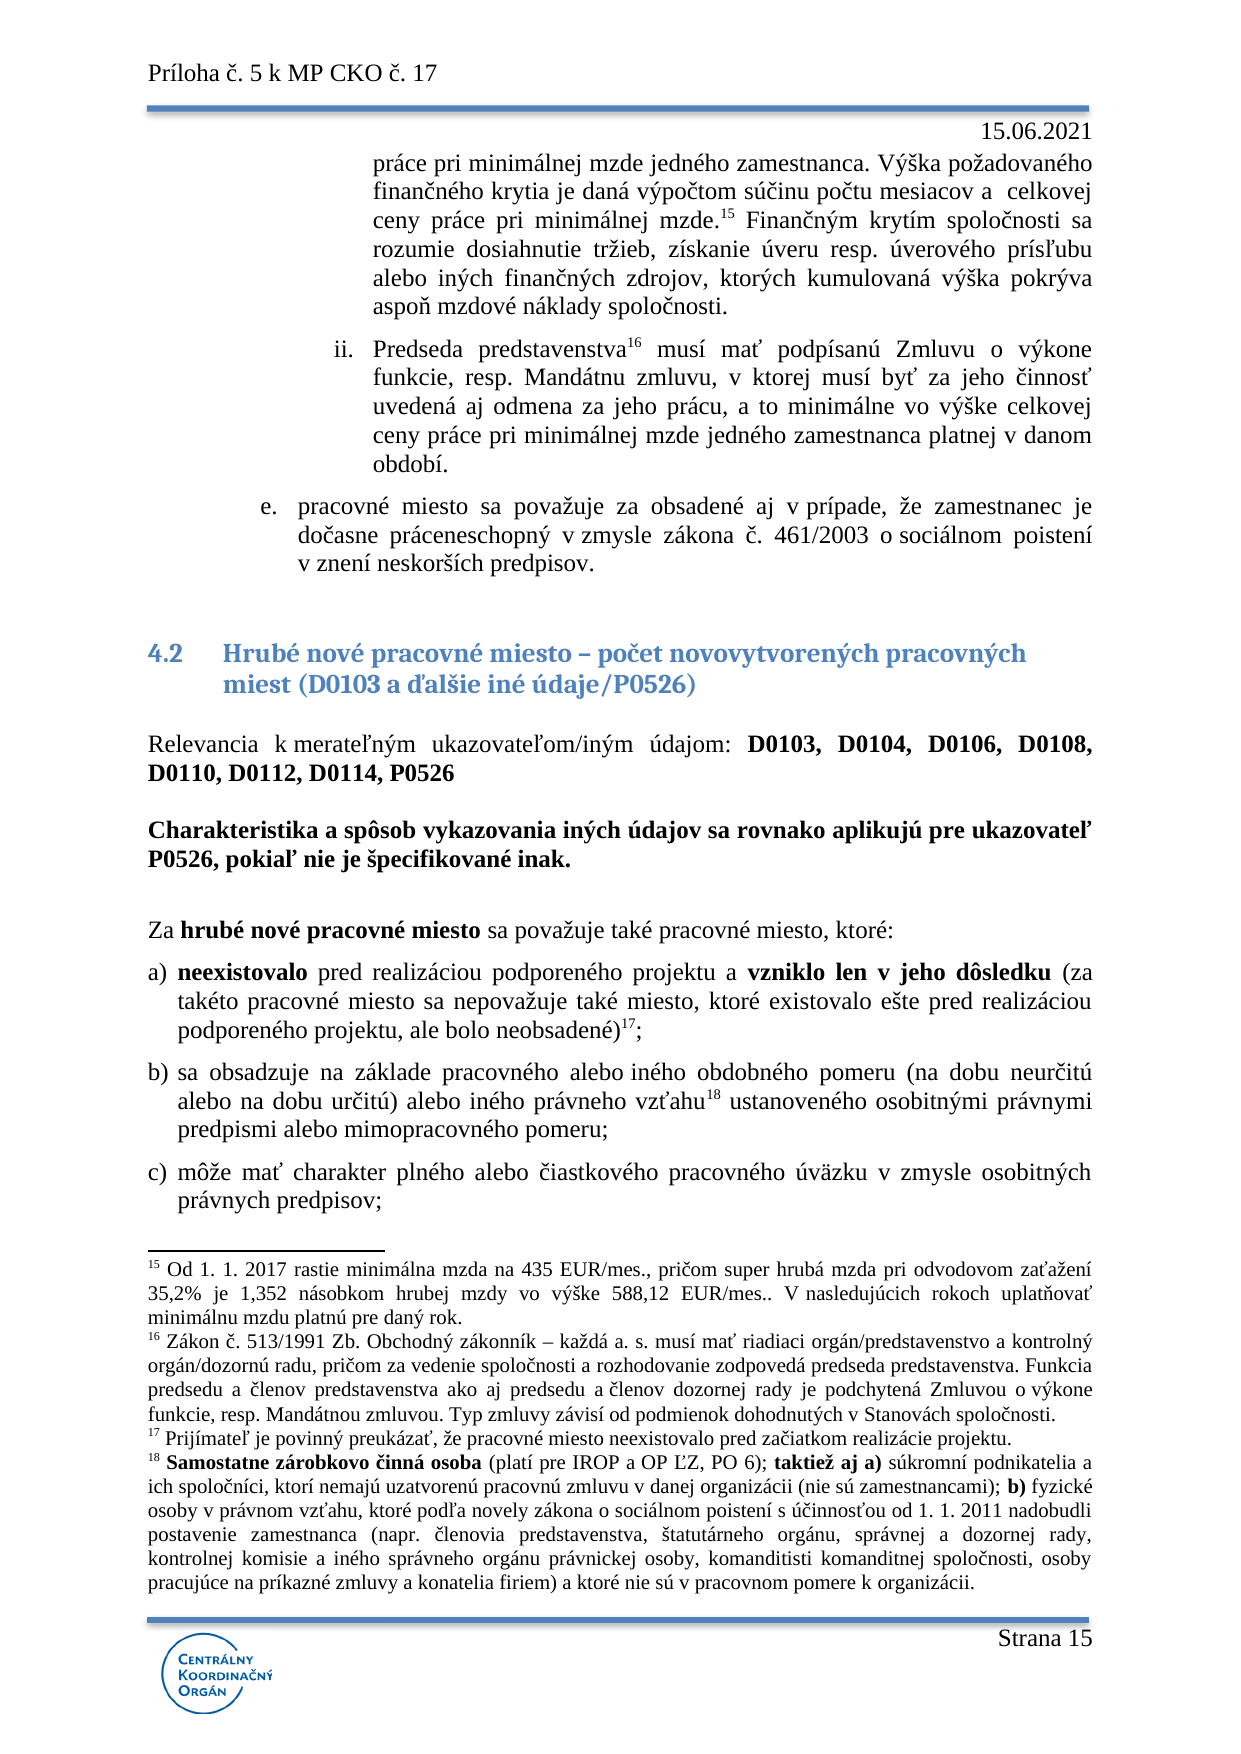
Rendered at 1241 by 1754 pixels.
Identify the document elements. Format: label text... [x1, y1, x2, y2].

text Za hrubé nové pracovné miesto sa považuje také pracovné miesto, ktoré: [148, 915, 1093, 944]
list pracovné miesto sa považuje za obsadené aj v prípade, že zamestnanec je dočasne práceneschopný v zmysle zákona č. 461/2003 o sociálnom poistení v znení neskorších predpisov. [260, 491, 1093, 577]
picture [159, 1631, 272, 1713]
text Charakteristika a spôsob vykazovania iných údajov sa rovnako aplikujú pre ukazovateľ P0526, pokiaľ nie je špecifikované inak. [148, 815, 1093, 873]
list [354, 148, 1093, 320]
list sa obsadzuje na základe pracovného alebo iného obdobného pomeru (na dobu neurčitú alebo na dobu určitú) alebo iného právneho vzťahu ustanoveného osobitnými právnymi predpismi alebo mimopracovného pomeru; [148, 1057, 1093, 1143]
list Predseda predstavenstva musí mať podpísanú Zmluvu o výkone funkcie, resp. Mandátnu zmluvu, v ktorej musí byť za jeho činnosť uvedená aj odmena za jeho prácu, a to minimálne vo výške celkovej ceny práce pri minimálnej mzde jedného zamestnanca platnej v danom období. [354, 334, 1093, 477]
list môže mať charakter plného alebo čiastkového pracovného úväzku v zmysle osobitných právnych predpisov; [148, 1157, 1093, 1214]
text Relevancia k merateľným ukazovateľom/iným údajom: D0103, D0104, D0106, D0108, D0110, D0112, D0114, P0526 [148, 729, 1093, 786]
subtitle Hrubé nové pracovné miesto – počet novovytvorených pracovných miest (D0103 a ďalšie iné údaje/P0526) [148, 638, 1093, 700]
list neexistovalo pred realizáciou podporeného projektu a vzniklo len v jeho dôsledku (za takéto pracovné miesto sa nepovažuje také miesto, ktoré existovalo ešte pred realizáciou podporeného projektu, ale bolo neobsadené); [148, 957, 1093, 1043]
